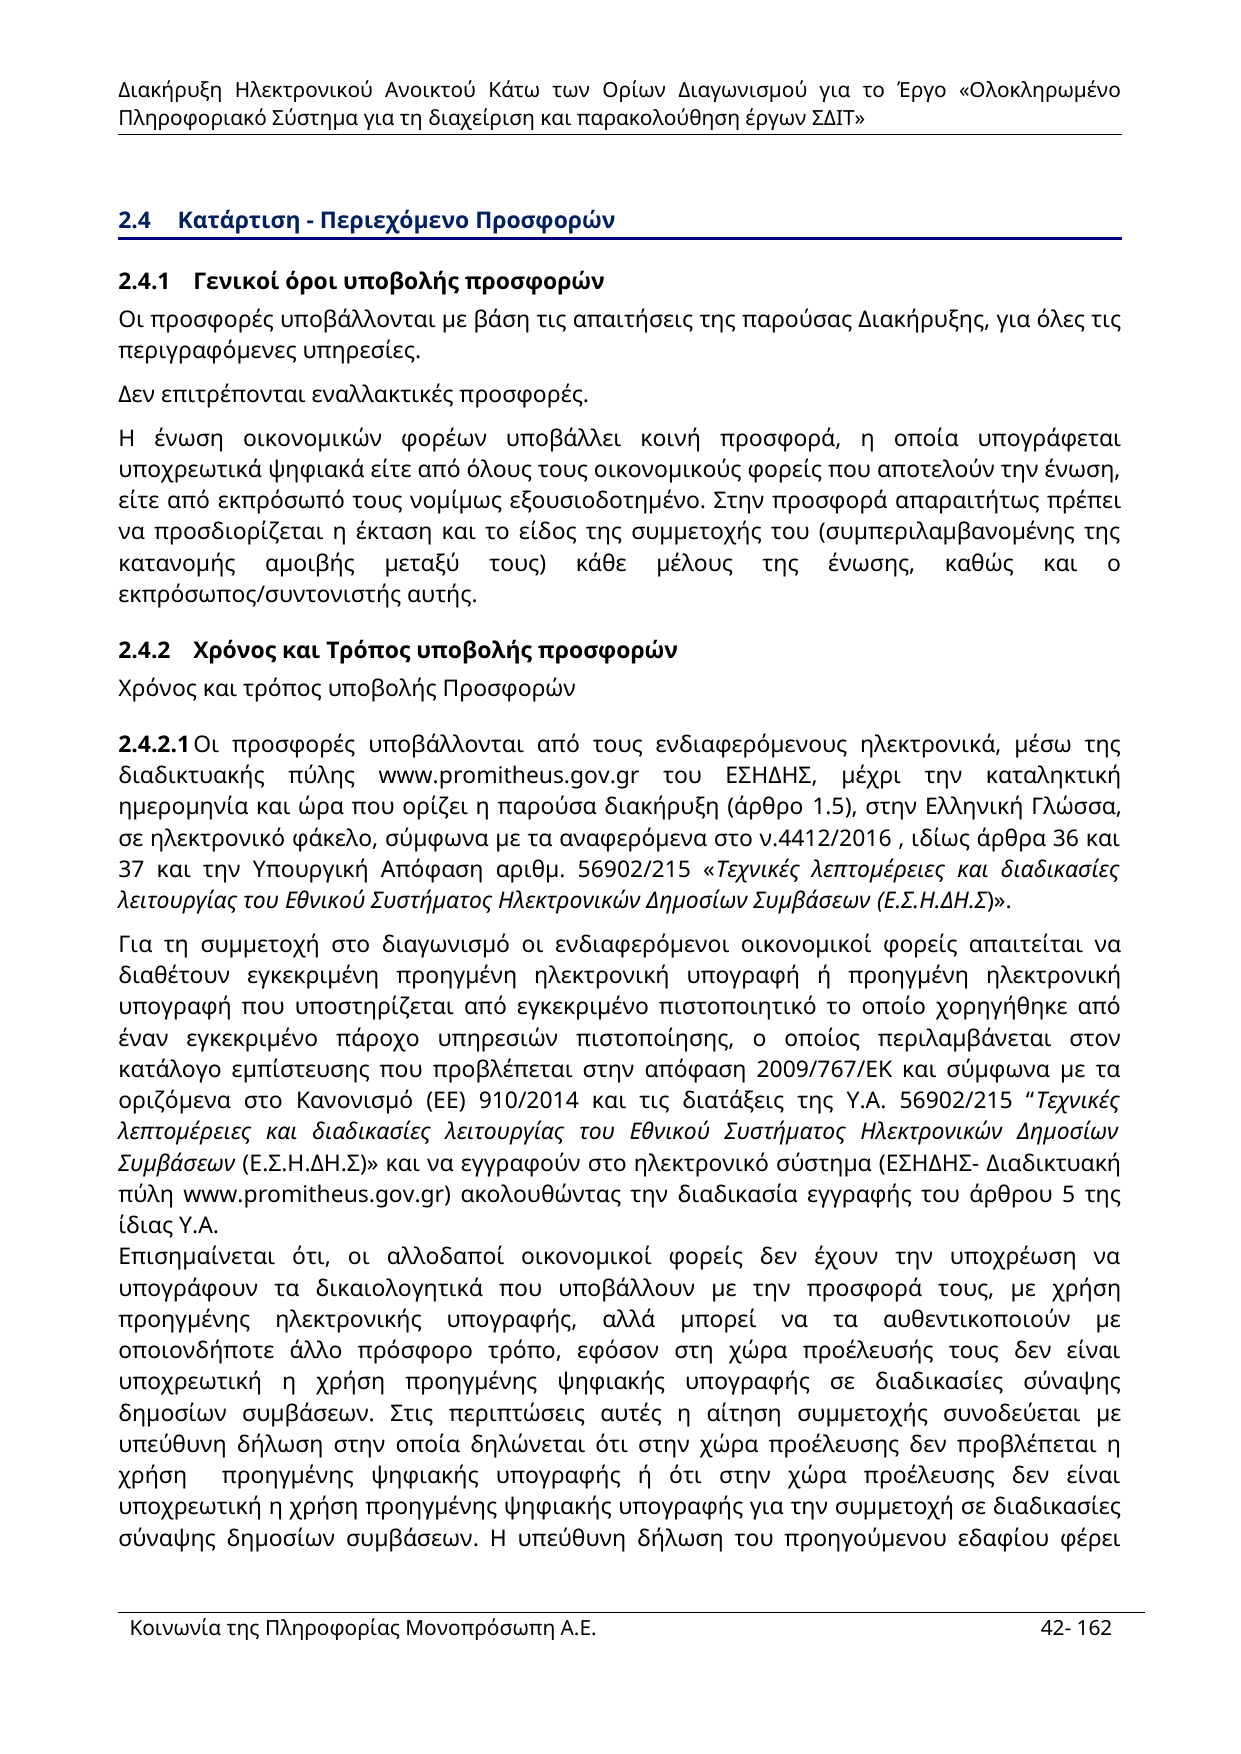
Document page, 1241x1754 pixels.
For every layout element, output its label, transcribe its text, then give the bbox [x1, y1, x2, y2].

subtitle Κατάρτιση - Περιεχόμενο Προσφορών [118, 204, 1122, 237]
text Η ένωση οικονομικών φορέων υποβάλλει κοινή προσφορά, η οποία υπογράφεται υποχρεωτικά ψηφιακά είτε από όλους τους οικονομικούς φορείς που αποτελούν την ένωση, είτε από εκπρόσωπό τους νομίμως εξουσιοδοτημένο. Στην προσφορά απαραιτήτως πρέπει να προσδιορίζεται η έκταση και το είδος της συμμετοχής του (συμπεριλαμβανομένης της κατανομής αμοιβής μεταξύ τους) κάθε μέλους της ένωσης, καθώς και ο εκπρόσωπος/συντονιστής αυτής. [118, 421, 1122, 609]
text Χρόνος και τρόπος υποβολής Προσφορών [118, 671, 1122, 703]
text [118, 1240, 1122, 1553]
text Οι προσφορές υποβάλλονται με βάση τις απαιτήσεις της παρούσας Διακήρυξης, για όλες τις περιγραφόμενες υπηρεσίες. [118, 303, 1122, 365]
subtitle Χρόνος και Τρόπος υποβολής προσφορών [118, 634, 1122, 665]
text Δεν επιτρέπονται εναλλακτικές προσφορές. [118, 378, 1122, 409]
text Για τη συμμετοχή στο διαγωνισμό οι ενδιαφερόμενοι οικονομικοί φορείς απαιτείται να διαθέτουν εγκεκριμένη προηγμένη ηλεκτρονική υπογραφή ή προηγμένη ηλεκτρονική υπογραφή που υποστηρίζεται από εγκεκριμένο πιστοποιητικό το οποίο χορηγήθηκε από έναν εγκεκριμένο πάροχο υπηρεσιών πιστοποίησης, ο οποίος περιλαμβάνεται στον κατάλογο εμπίστευσης που προβλέπεται στην απόφαση 2009/767/ΕΚ και σύμφωνα με τα οριζόμενα στο Κανονισμό (ΕΕ) 910/2014 και τις διατάξεις της Υ.Α. 56902/215 “Τεχνικές λεπτομέρειες και διαδικασίες λειτουργίας του Εθνικού Συστήματος Ηλεκτρονικών Δημοσίων Συμβάσεων (Ε.Σ.Η.ΔΗ.Σ)» και να εγγραφούν στο ηλεκτρονικό σύστημα (ΕΣΗΔΗΣ- Διαδικτυακή πύλη www.promitheus.gov.gr) ακολουθώντας την διαδικασία εγγραφής του άρθρου 5 της ίδιας Υ.Α. [118, 928, 1122, 1240]
list Οι προσφορές υποβάλλονται από τους ενδιαφερόμενους ηλεκτρονικά, μέσω της διαδικτυακής πύλης www.promitheus.gov.gr του ΕΣΗΔΗΣ, μέχρι την καταληκτική ημερομηνία και ώρα που ορίζει η παρούσα διακήρυξη (άρθρο 1.5), στην Ελληνική Γλώσσα, σε ηλεκτρονικό φάκελο, σύμφωνα με τα αναφερόμενα στο ν.4412/2016 , ιδίως άρθρα 36 και 37 και την Υπουργική Απόφαση αριθμ. 56902/215 «Τεχνικές λεπτομέρειες και διαδικασίες λειτουργίας του Εθνικού Συστήματος Ηλεκτρονικών Δημοσίων Συμβάσεων (Ε.Σ.Η.ΔΗ.Σ)». [118, 728, 1122, 915]
subtitle Γενικοί όροι υποβολής προσφορών [118, 265, 1122, 296]
